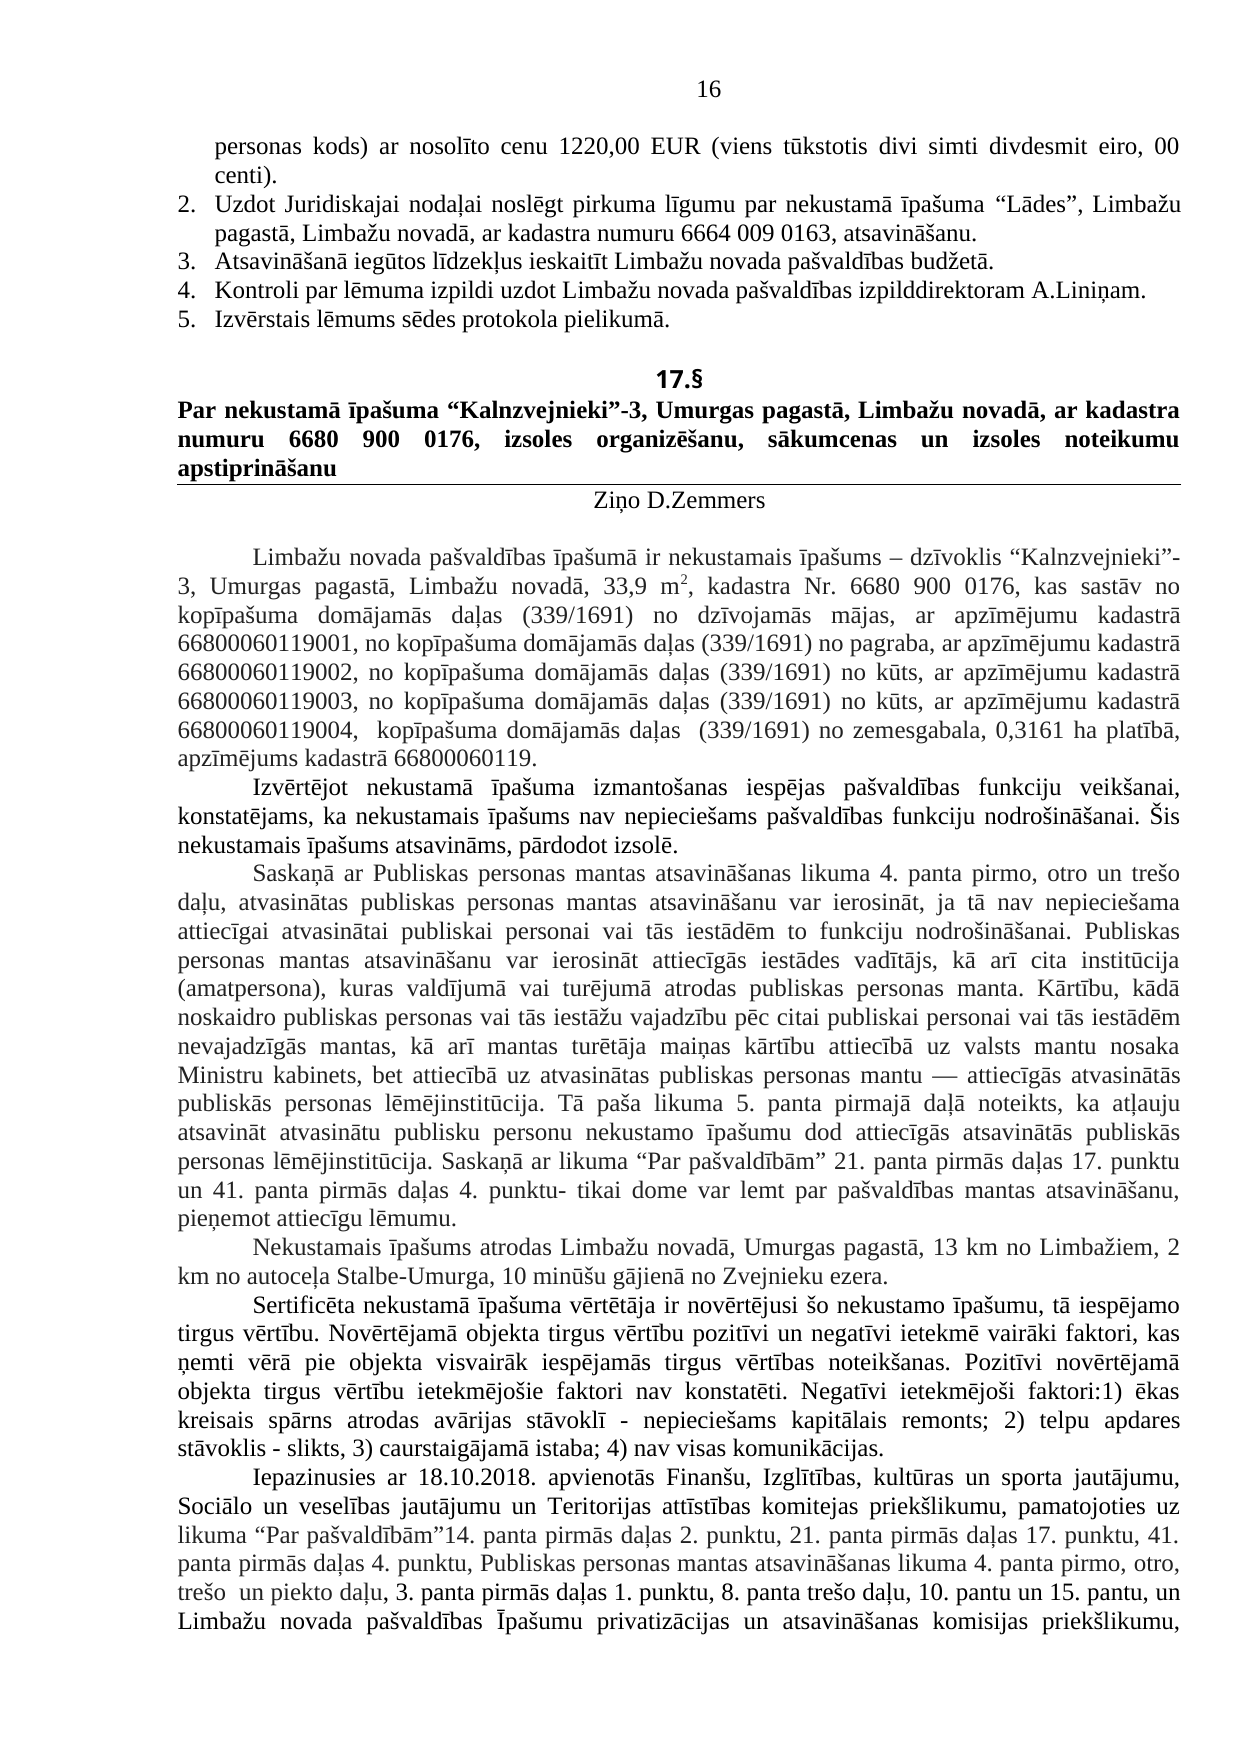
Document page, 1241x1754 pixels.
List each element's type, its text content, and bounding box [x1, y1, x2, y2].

text 17.§ [177, 361, 1181, 395]
text Par nekustamā īpašuma “Kalnzvejnieki”-3, Umurgas pagastā, Limbažu novadā, ar kadastra numuru 6680 900 0176, izsoles organizēšanu, sākumcenas un izsoles noteikumu apstiprināšanu [177, 395, 1181, 484]
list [177, 131, 1181, 189]
list Atsavināšanā iegūtos līdzekļus ieskaitīt Limbažu novada pašvaldības budžetā. [177, 246, 1181, 275]
text Ziņo D.Zemmers [177, 485, 1181, 513]
text Limbažu novada pašvaldības īpašumā ir nekustamais īpašums – dzīvoklis “Kalnzvejnieki”-3, Umurgas pagastā, Limbažu novadā, 33,9 m2, kadastra Nr. 6680 900 0176, kas sastāv no kopīpašuma domājamās daļas (339/1691) no dzīvojamās mājas, ar apzīmējumu kadastrā 66800060119001, no kopīpašuma domājamās daļas (339/1691) no pagraba, ar apzīmējumu kadastrā 66800060119002, no kopīpašuma domājamās daļas (339/1691) no kūts, ar apzīmējumu kadastrā 66800060119003, no kopīpašuma domājamās daļas (339/1691) no kūts, ar apzīmējumu kadastrā 66800060119004, kopīpašuma domājamās daļas (339/1691) no zemesgabala, 0,3161 ha platībā, apzīmējums kadastrā 66800060119. [177, 542, 1181, 772]
text Sertificēta nekustamā īpašuma vērtētāja ir novērtējusi šo nekustamo īpašumu, tā iespējamo tirgus vērtību. Novērtējamā objekta tirgus vērtību pozitīvi un negatīvi ietekmē vairāki faktori, kas ņemti vērā pie objekta visvairāk iespējamās tirgus vērtības noteikšanas. Pozitīvi novērtējamā objekta tirgus vērtību ietekmējošie faktori nav konstatēti. Negatīvi ietekmējoši faktori:1) ēkas kreisais spārns atrodas avārijas stāvoklī - nepieciešams kapitālais remonts; 2) telpu apdares stāvoklis - slikts, 3) caurstaigājamā istaba; 4) nav visas komunikācijas. [177, 1290, 1181, 1462]
text Izvērtējot nekustamā īpašuma izmantošanas iespējas pašvaldības funkciju veikšanai, konstatējams, ka nekustamais īpašums nav nepieciešams pašvaldības funkciju nodrošināšanai. Šis nekustamais īpašums atsavināms, pārdodot izsolē. [177, 772, 1181, 858]
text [177, 1462, 1181, 1635]
text Saskaņā ar Publiskas personas mantas atsavināšanas likuma 4. panta pirmo, otro un trešo daļu, atvasinātas publiskas personas mantas atsavināšanu var ierosināt, ja tā nav nepieciešama attiecīgai atvasinātai publiskai personai vai tās iestādēm to funkciju nodrošināšanai. Publiskas personas mantas atsavināšanu var ierosināt attiecīgās iestādes vadītājs, kā arī cita institūcija (amatpersona), kuras valdījumā vai turējumā atrodas publiskas personas manta. Kārtību, kādā noskaidro publiskas personas vai tās iestāžu vajadzību pēc citai publiskai personai vai tās iestādēm nevajadzīgās mantas, kā arī mantas turētāja maiņas kārtību attiecībā uz valsts mantu nosaka Ministru kabinets, bet attiecībā uz atvasinātas publiskas personas mantu — attiecīgās atvasinātās publiskās personas lēmējinstitūcija. Tā paša likuma 5. panta pirmajā daļā noteikts, ka atļauju atsavināt atvasinātu publisku personu nekustamo īpašumu dod attiecīgās atsavinātās publiskās personas lēmējinstitūcija. Saskaņā ar likuma “Par pašvaldībām” 21. panta pirmās daļas 17. punktu un 41. panta pirmās daļas 4. punktu- tikai dome var lemt par pašvaldības mantas atsavināšanu, pieņemot attiecīgu lēmumu. [177, 858, 1181, 1232]
list Uzdot Juridiskajai nodaļai noslēgt pirkuma līgumu par nekustamā īpašuma “Lādes”, Limbažu pagastā, Limbažu novadā, ar kadastra numuru 6664 009 0163, atsavināšanu. [177, 189, 1181, 246]
list Izvērstais lēmums sēdes protokola pielikumā. [177, 304, 1181, 333]
text Nekustamais īpašums atrodas Limbažu novadā, Umurgas pagastā, 13 km no Limbažiem, 2 km no autoceļa Stalbe-Umurga, 10 minūšu gājienā no Zvejnieku ezera. [177, 1232, 1181, 1290]
list Kontroli par lēmuma izpildi uzdot Limbažu novada pašvaldības izpilddirektoram A.Liniņam. [177, 275, 1181, 304]
